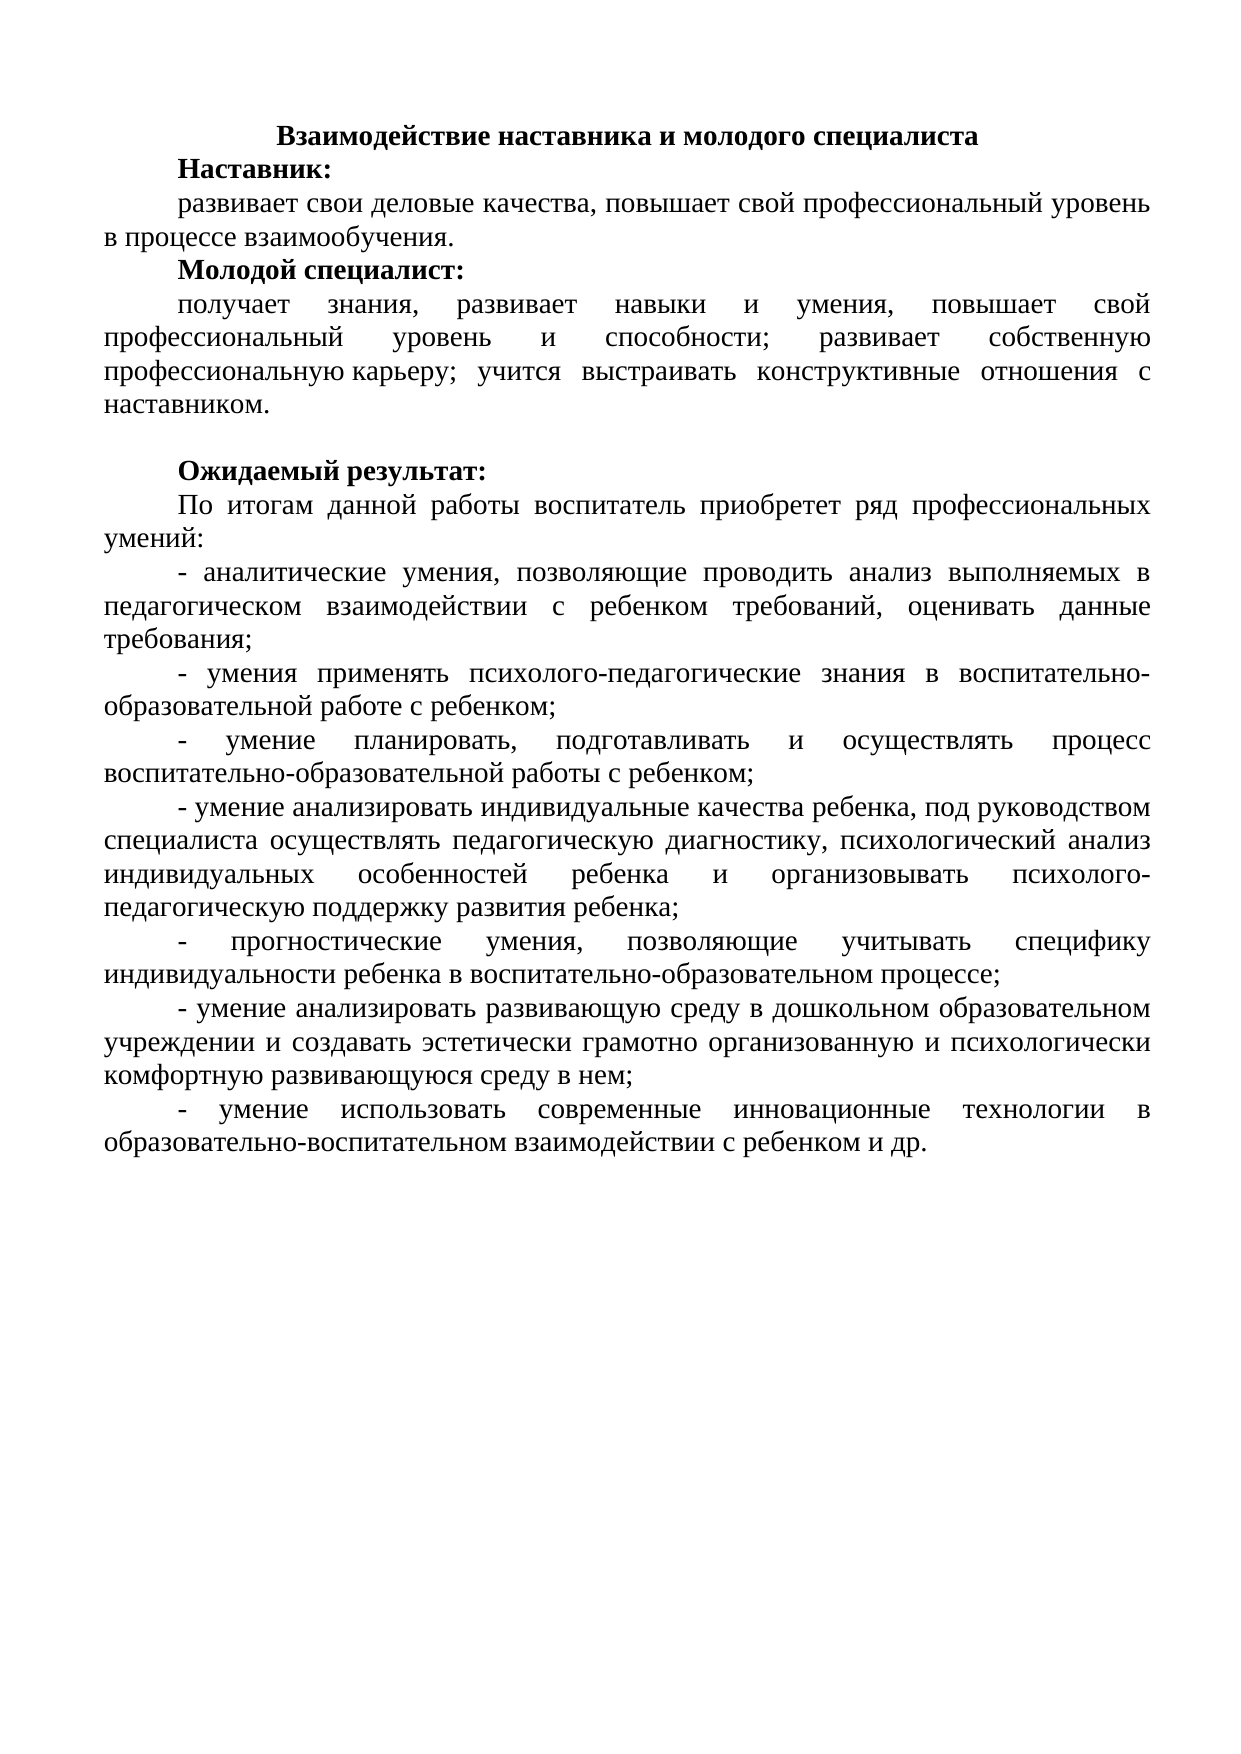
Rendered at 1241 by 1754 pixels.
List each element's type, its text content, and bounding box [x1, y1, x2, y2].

text - аналитические умения, позволяющие проводить анализ выполняемых в педагогическом взаимодействии с ребенком требований, оценивать данные требования; [103, 554, 1152, 655]
text - умение планировать, подготавливать и осуществлять процесс воспитательно-образовательной работы с ребенком; [103, 722, 1152, 789]
text - умение анализировать индивидуальные качества ребенка, под руководством специалиста осуществлять педагогическую диагностику, психологический анализ индивидуальных особенностей ребенка и организовывать психолого-педагогическую поддержку развития ребенка; [103, 789, 1152, 923]
text Ожидаемый результат: [103, 453, 1152, 487]
text По итогам данной работы воспитатель приобретет ряд профессиональных умений: [103, 487, 1152, 554]
text Взаимодействие наставника и молодого специалиста [103, 118, 1152, 152]
text - умение анализировать развивающую среду в дошкольном образовательном учреждении и создавать эстетически грамотно организованную и психологически комфортную развивающуюся среду в нем; [103, 990, 1152, 1091]
text - умения применять психолого-педагогические знания в воспитательно-образовательной работе с ребенком; [103, 655, 1152, 722]
text Наставник: [103, 152, 1152, 185]
text развивает свои деловые качества, повышает свой профессиональный уровень в процессе взаимообучения. [103, 185, 1152, 252]
text - прогностические умения, позволяющие учитывать специфику индивидуальности ребенка в воспитательно-образовательном процессе; [103, 923, 1152, 990]
text получает знания, развивает навыки и умения, повышает свой профессиональный уровень и способности; развивает собственную профессиональную карьеру; учится выстраивать конструктивные отношения с наставником. [103, 286, 1152, 420]
text - умение использовать современные инновационные технологии в образовательно-воспитательном взаимодействии с ребенком и др. [103, 1091, 1152, 1158]
text Молодой специалист: [103, 252, 1152, 286]
